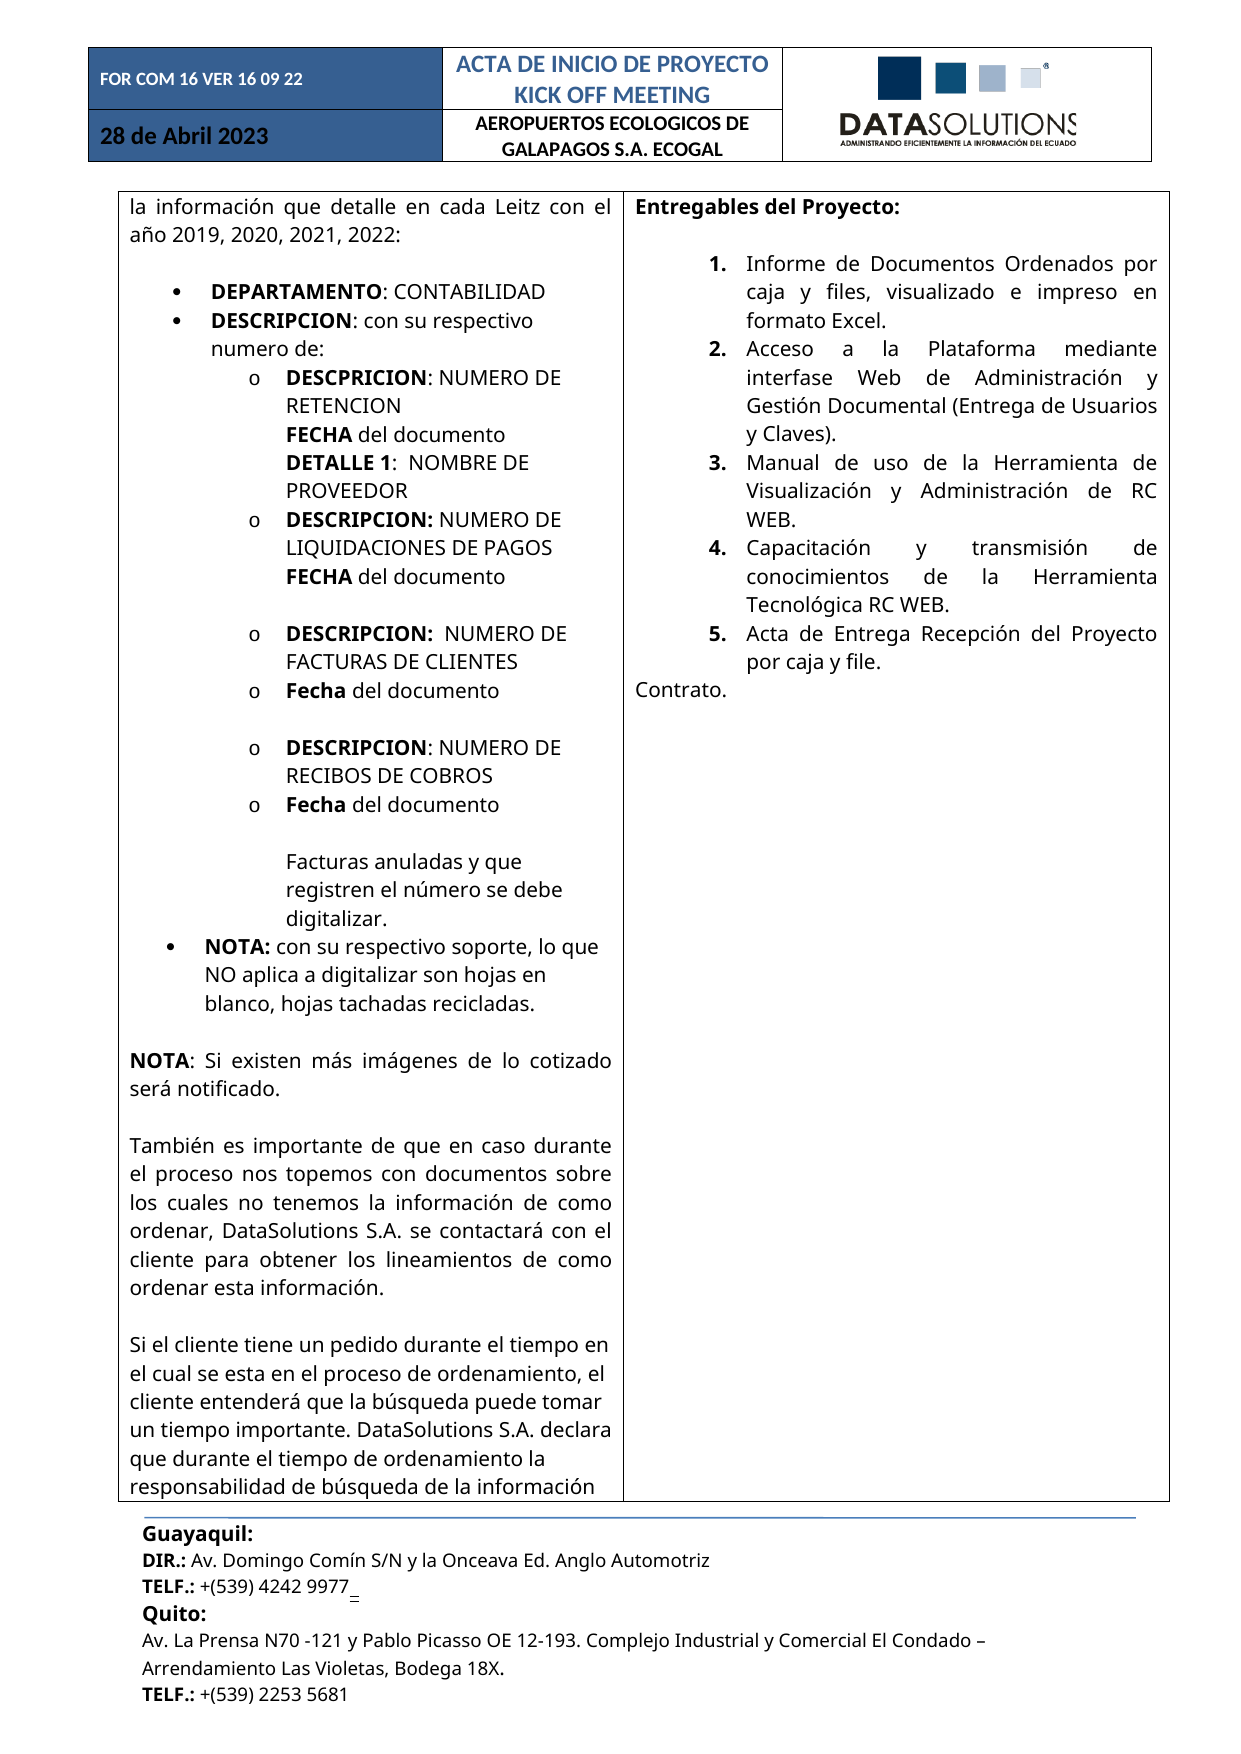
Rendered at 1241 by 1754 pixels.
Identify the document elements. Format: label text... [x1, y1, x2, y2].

picture [838, 52, 1077, 147]
